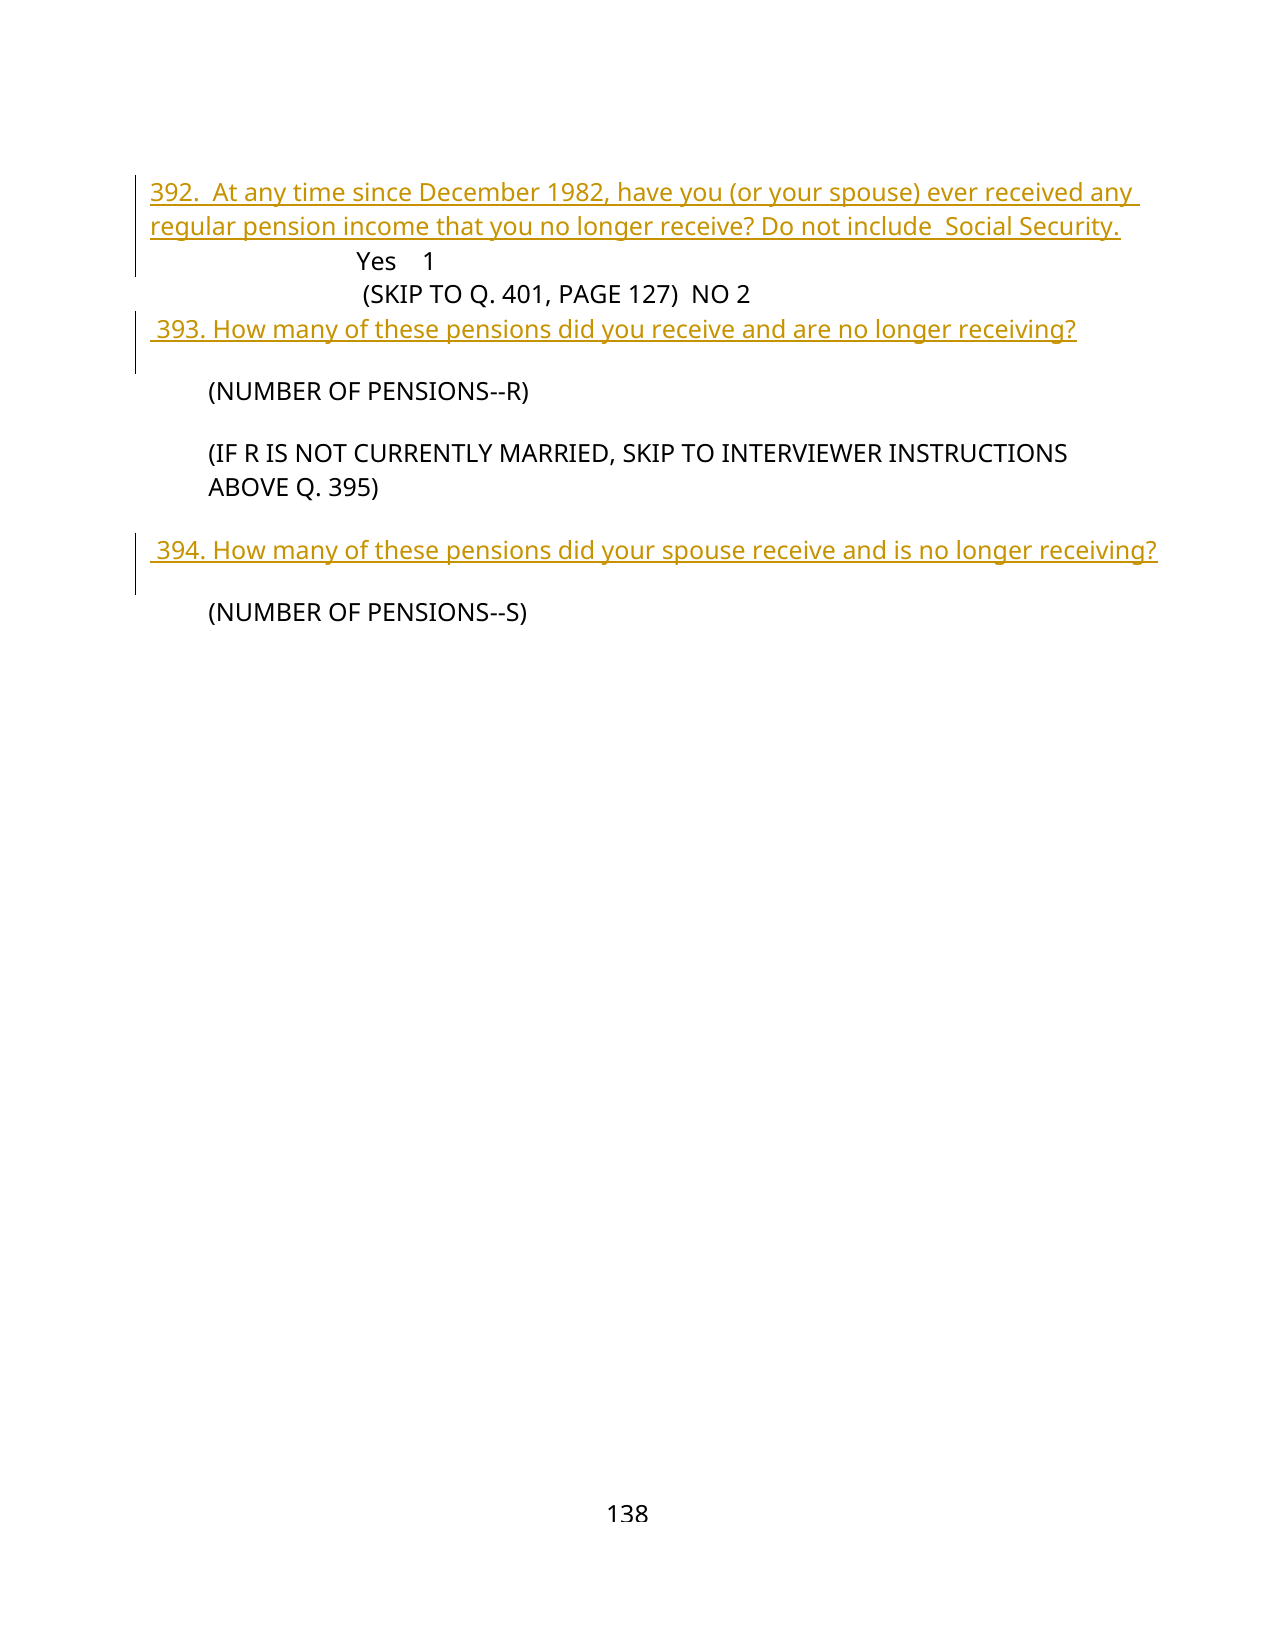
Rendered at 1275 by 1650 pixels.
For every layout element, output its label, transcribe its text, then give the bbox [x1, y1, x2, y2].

text (IF R IS NOT CURRENTLY MARRIED, SKIP TO INTERVIEWER INSTRUCTIONS [150, 436, 1209, 470]
text (SKIP TO Q. 401, PAGE 127) NO 2 [150, 277, 1209, 311]
text (NUMBER OF PENSIONS--S) [150, 595, 1209, 629]
text Yes 1 [150, 243, 1209, 277]
text (NUMBER OF PENSIONS--R) [150, 374, 1209, 408]
text ABOVE Q. 395) [150, 470, 1209, 504]
